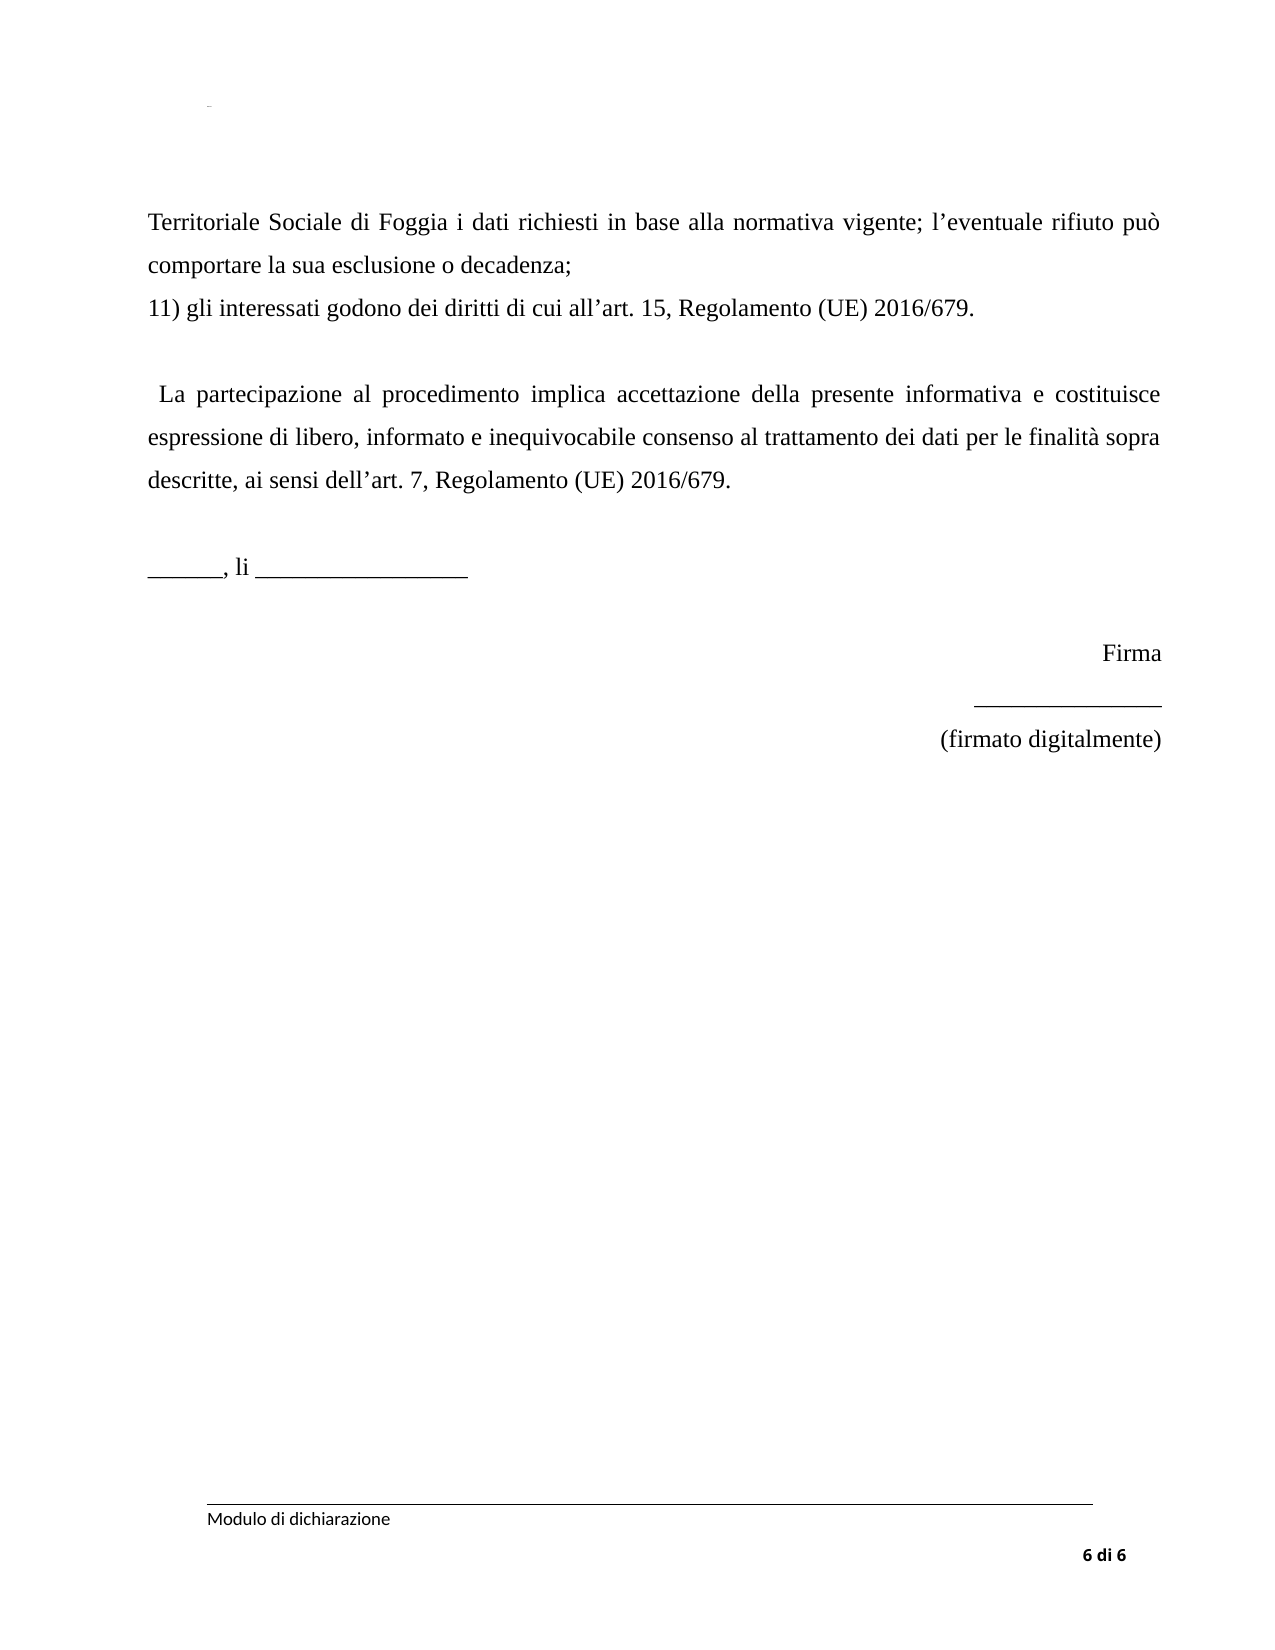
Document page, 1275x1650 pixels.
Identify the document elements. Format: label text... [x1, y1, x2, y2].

text ______, li _________________ [148, 552, 1162, 581]
text Firma [148, 638, 1162, 666]
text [148, 207, 1162, 279]
text La partecipazione al procedimento implica accettazione della presente informativa e costituisce espressione di libero, informato e inequivocabile consenso al trattamento dei dati per le finalità sopra descritte, ai sensi dell’art. 7, Regolamento (UE) 2016/679. [148, 379, 1162, 494]
text (firmato digitalmente) [148, 724, 1162, 753]
text 11) gli interessati godono dei diritti di cui all’art. 15, Regolamento (UE) 2016/679. [148, 293, 1162, 322]
text _______________ [148, 681, 1162, 709]
